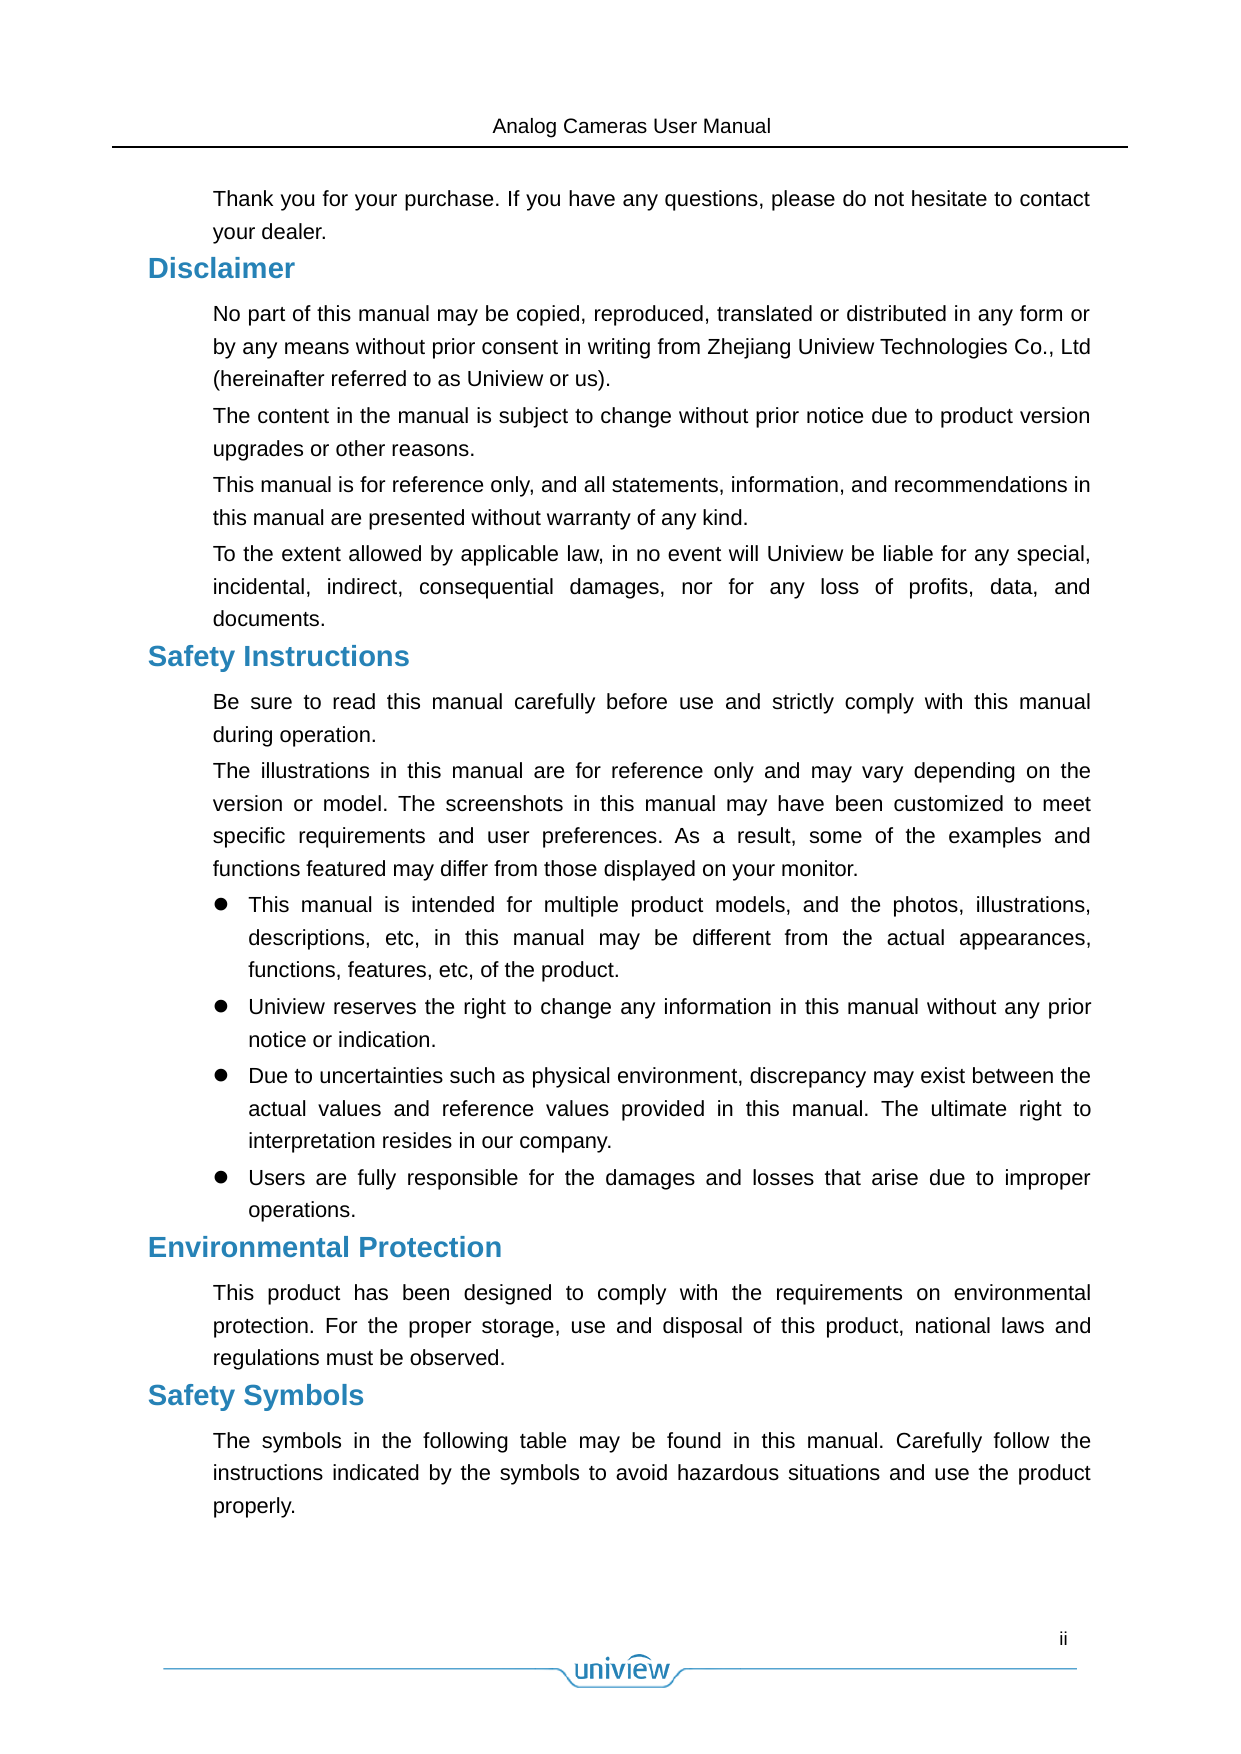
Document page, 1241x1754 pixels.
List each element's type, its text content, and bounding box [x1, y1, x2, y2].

text Thank you for your purchase. If you have any questions, please do not hesitate to contact your dealer. [213, 182, 1092, 247]
text The content in the manual is subject to change without prior notice due to product version upgrades or other reasons. [213, 399, 1092, 464]
text To the extent allowed by applicable law, in no event will Uniview be liable for any special, incidental, indirect, consequential damages, nor for any loss of profits, data, and documents. [213, 538, 1092, 635]
text Disclaimer [148, 252, 1092, 285]
text Environmental Protection [148, 1230, 1092, 1264]
text The illustrations in this manual are for reference only and may vary depending on the version or model. The screenshots in this manual may have been customized to meet specific requirements and user preferences. As a result, some of the examples and functions featured may differ from those displayed on your monitor. [213, 754, 1092, 884]
text This manual is for reference only, and all statements, information, and recommendations in this manual are presented without warranty of any kind. [213, 468, 1092, 533]
list Users are fully responsible for the damages and losses that arise due to improper operations. [213, 1161, 1092, 1226]
picture [163, 1653, 1077, 1689]
text Safety Symbols [148, 1378, 1092, 1412]
text Be sure to read this manual carefully before use and strictly comply with this manual during operation. [213, 685, 1092, 750]
list Due to uncertainties such as physical environment, discrepancy may exist between the actual values and reference values provided in this manual. The ultimate right to interpretation resides in our company. [213, 1059, 1092, 1157]
text Safety Instructions [148, 639, 1092, 673]
text No part of this manual may be copied, reproduced, translated or distributed in any form or by any means without prior consent in writing from Zhejiang Uniview Technologies Co., Ltd (hereinafter referred to as Uniview or us). [213, 298, 1092, 395]
text The symbols in the following table may be found in this manual. Carefully follow the instructions indicated by the symbols to avoid hazardous situations and use the product properly. [213, 1424, 1092, 1522]
list Uniview reserves the right to change any information in this manual without any prior notice or indication. [213, 990, 1092, 1055]
text This product has been designed to comply with the requirements on environmental protection. For the proper storage, use and disposal of this product, national laws and regulations must be observed. [213, 1276, 1092, 1374]
list This manual is intended for multiple product models, and the photos, illustrations, descriptions, etc, in this manual may be different from the actual appearances, functions, features, etc, of the product. [213, 889, 1092, 986]
